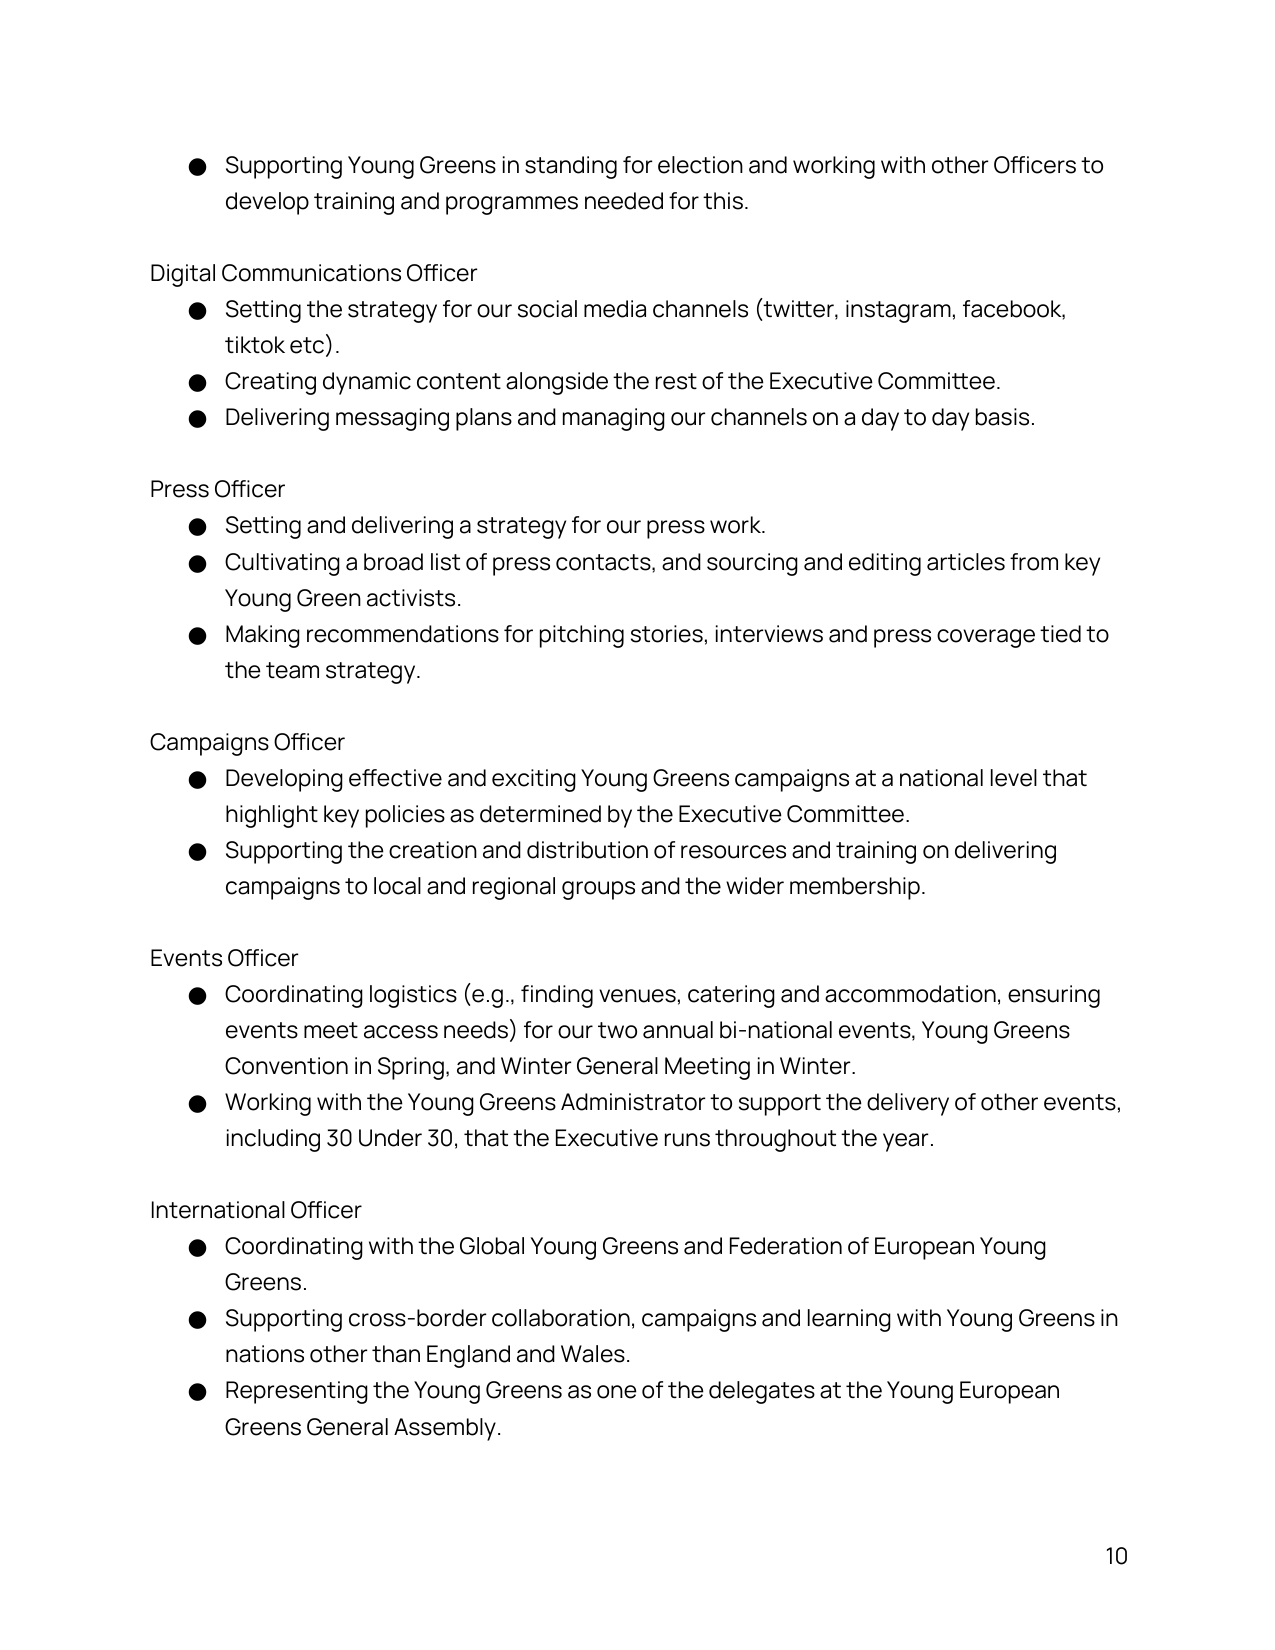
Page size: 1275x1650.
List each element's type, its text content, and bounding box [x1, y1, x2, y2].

list Making recommendations for pitching stories, interviews and press coverage tied to the team strategy. [187, 617, 1128, 685]
list Creating dynamic content alongside the rest of the Executive Committee. [187, 365, 1128, 397]
list Supporting Young Greens in standing for election and working with other Officers to develop training and programmes needed for this. [187, 149, 1128, 216]
list Coordinating logistics (e.g., finding venues, catering and accommodation, ensuring events meet access needs) for our two annual bi-national events, Young Greens Convention in Spring, and Winter General Meeting in Winter. [187, 978, 1128, 1081]
list Delivering messaging plans and managing our channels on a day to day basis. [187, 401, 1128, 433]
text International Officer [150, 1194, 1128, 1226]
list Cultivating a broad list of press contacts, and sourcing and editing articles from key Young Green activists. [187, 545, 1128, 613]
list Supporting the creation and distribution of resources and training on delivering campaigns to local and regional groups and the wider membership. [187, 834, 1128, 901]
list Supporting cross-border collaboration, campaigns and learning with Young Greens in nations other than England and Wales. [187, 1302, 1128, 1370]
text Digital Communications Officer [150, 257, 1128, 288]
text Events Officer [150, 942, 1128, 973]
list Setting the strategy for our social media channels (twitter, instagram, facebook, tiktok etc). [187, 293, 1128, 361]
list Working with the Young Greens Administrator to support the delivery of other events, including 30 Under 30, that the Executive runs throughout the year. [187, 1086, 1128, 1153]
list Coordinating with the Global Young Greens and Federation of European Young Greens. [187, 1230, 1128, 1298]
list Developing effective and exciting Young Greens campaigns at a national level that highlight key policies as determined by the Executive Committee. [187, 762, 1128, 829]
list Setting and delivering a strategy for our press work. [187, 509, 1128, 541]
list Representing the Young Greens as one of the delegates at the Young European Greens General Assembly. [187, 1374, 1128, 1442]
text Press Officer [150, 473, 1128, 505]
text Campaigns Officer [150, 726, 1128, 757]
